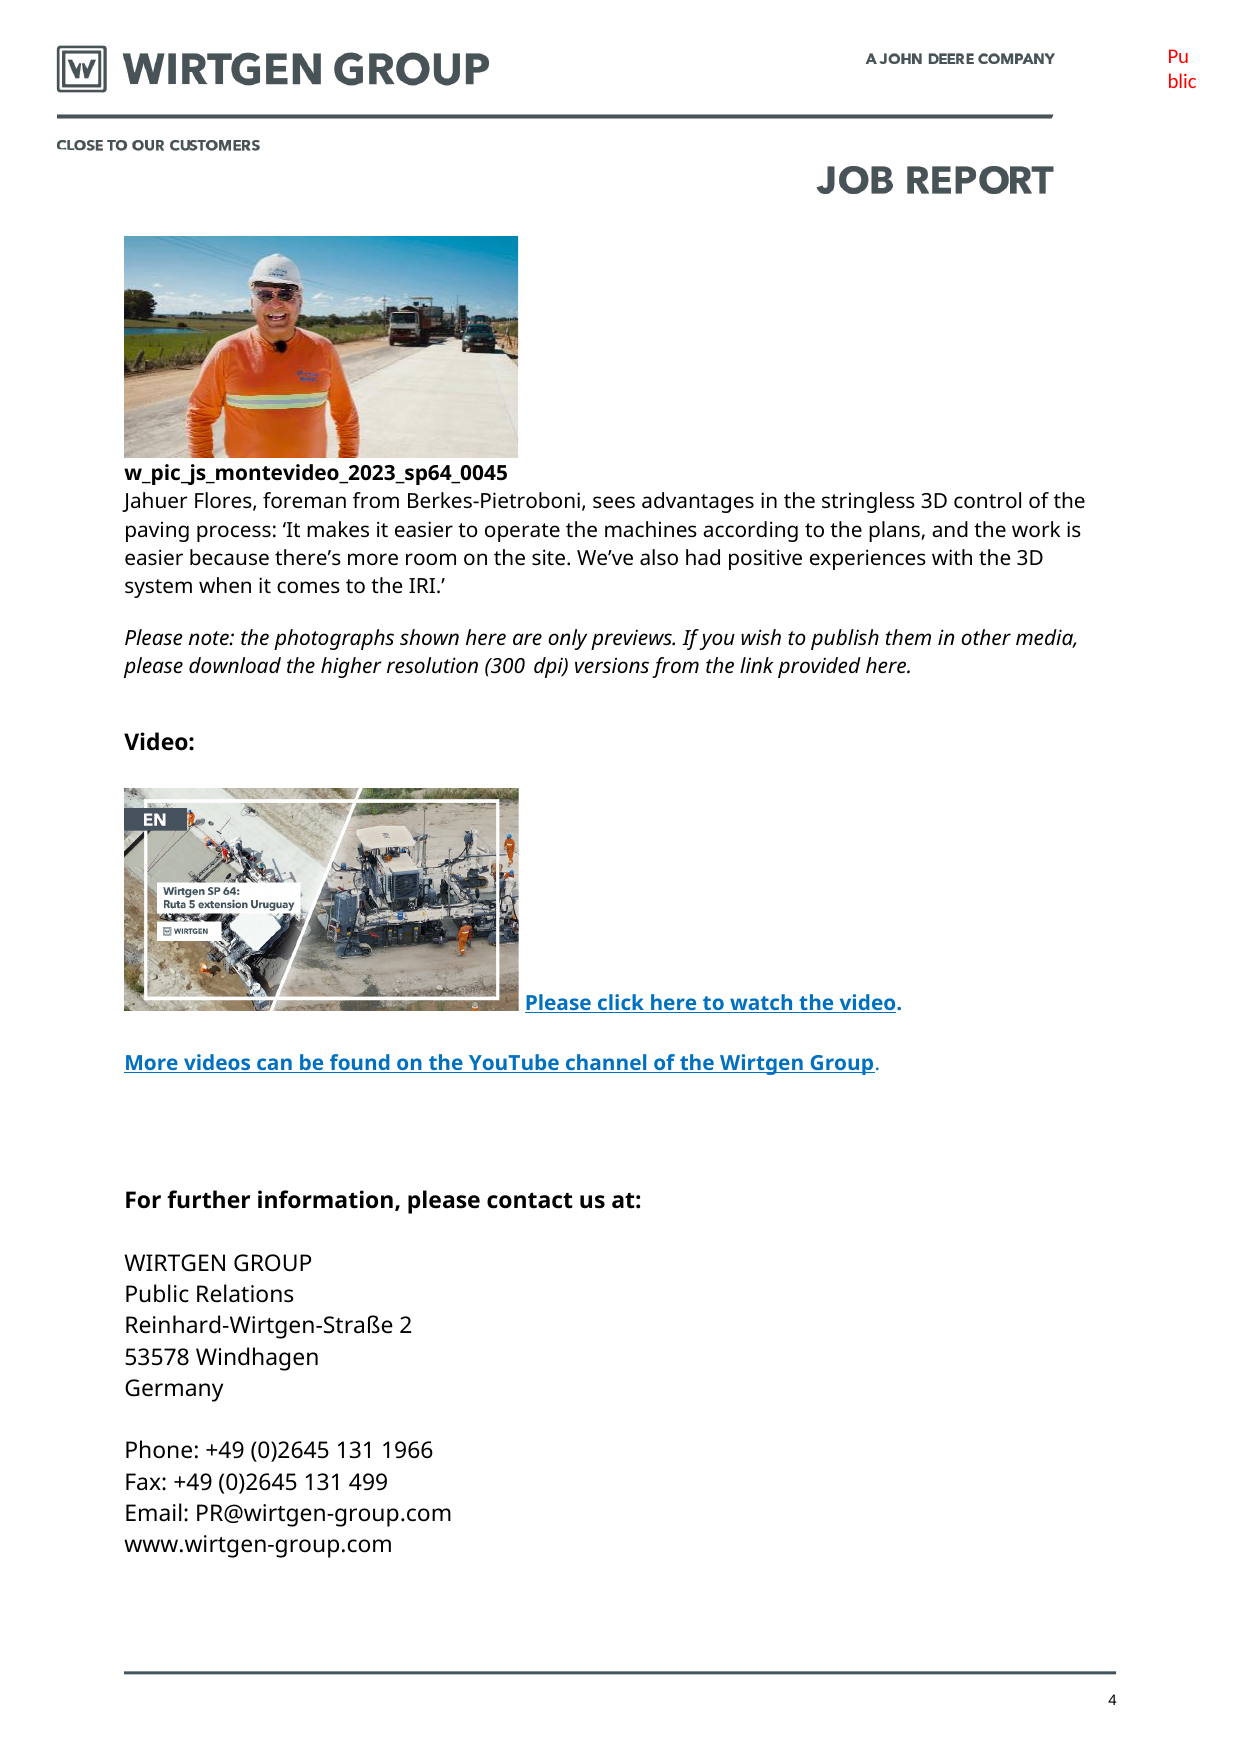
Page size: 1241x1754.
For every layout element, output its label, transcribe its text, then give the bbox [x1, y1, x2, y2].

text www.wirtgen-group.com [124, 1528, 1116, 1559]
text For further information, please contact us at: [124, 1184, 1116, 1216]
picture [124, 236, 519, 458]
text Germany [124, 1372, 1116, 1403]
text WIRTGEN GROUP [124, 1247, 1116, 1278]
text More videos can be found on the YouTube channel of the Wirtgen Group. [124, 1048, 1116, 1076]
text Please note: the photographs shown here are only previews. If you wish to publish them in other media, please download the higher resolution (300 dpi) versions from the link provided here. [124, 623, 1116, 680]
text Video: [124, 726, 1116, 757]
text Jahuer Flores, foreman from Berkes-Pietroboni, sees advantages in the stringless 3D control of the paving process: ‘It makes it easier to operate the machines according to the plans, and the work is easier because there’s more room on the site. We’ve also had positive experiences with the 3D system when it comes to the IRI.’ [124, 486, 1116, 600]
text Reinhard-Wirtgen-Straße 2 [124, 1309, 1116, 1341]
picture [124, 788, 519, 1011]
text 53578 Windhagen [124, 1341, 1116, 1372]
picture [53, 45, 1062, 196]
text Public Relations [124, 1278, 1116, 1309]
text Email: PR@wirtgen-group.com [124, 1497, 1116, 1528]
text w_pic_js_montevideo_2023_sp64_0045 [124, 458, 1116, 486]
text Phone: +49 (0)2645 131 1966 [124, 1434, 1116, 1466]
text Fax: +49 (0)2645 131 499 [124, 1466, 1116, 1497]
